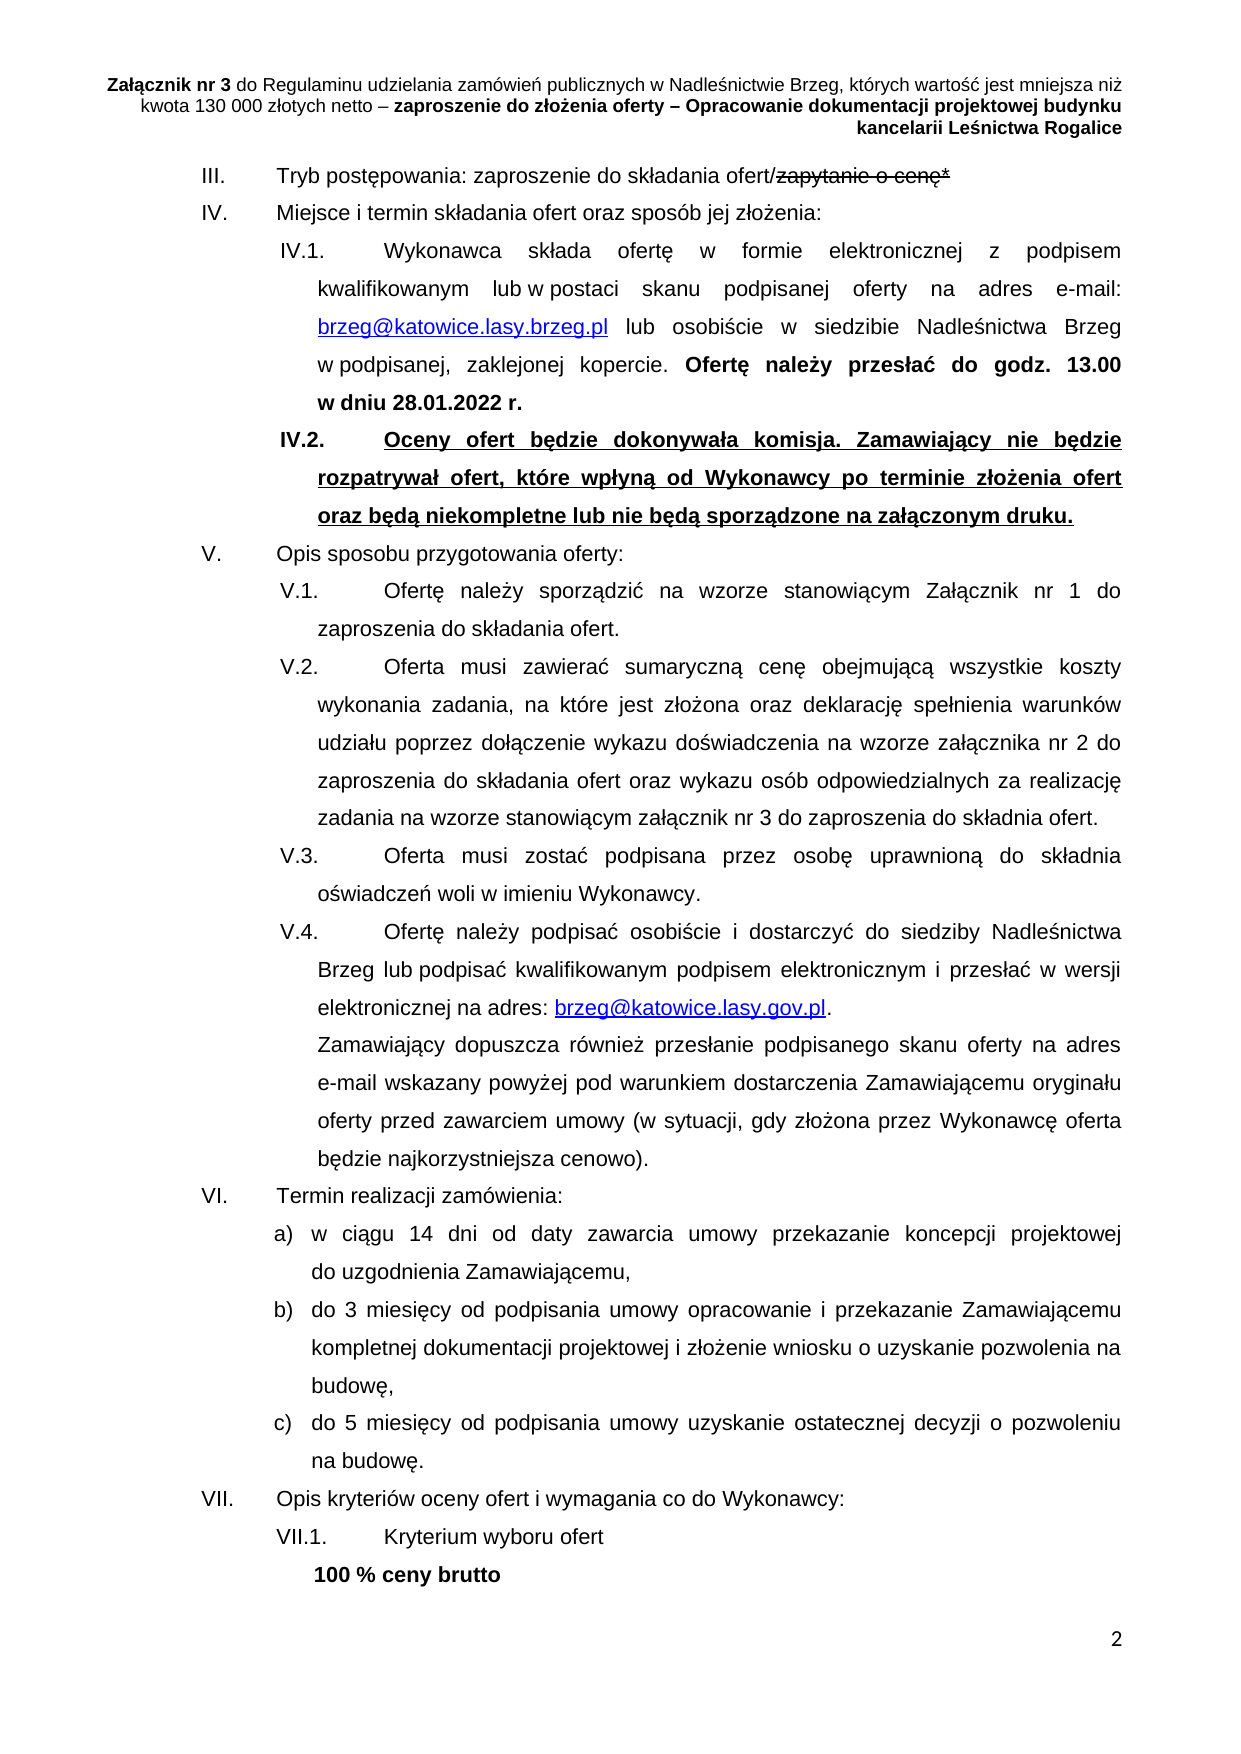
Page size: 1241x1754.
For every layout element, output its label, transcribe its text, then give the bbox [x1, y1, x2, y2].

list Opis sposobu przygotowania oferty: [201, 541, 1122, 566]
list Oferta musi zostać podpisana przez osobę uprawnioną do składnia oświadczeń woli w imieniu Wykonawcy. [280, 843, 1122, 906]
list Ofertę należy podpisać osobiście i dostarczyć do siedziby Nadleśnictwa Brzeg lub podpisać kwalifikowanym podpisem elektronicznym i przesłać w wersji elektronicznej na adres: brzeg@katowice.lasy.gov.pl. [280, 919, 1122, 1019]
list Miejsce i termin składania ofert oraz sposób jej złożenia: [201, 200, 1122, 226]
list Opis kryteriów oceny ofert i wymagania co do Wykonawcy: [201, 1486, 1122, 1511]
list Oceny ofert będzie dokonywała komisja. Zamawiający nie będzie rozpatrywał ofert, które wpłyną od Wykonawcy po terminie złożenia ofert oraz będą niekompletne lub nie będą sporządzone na załączonym druku. [280, 427, 1122, 528]
list Oferta musi zawierać sumaryczną cenę obejmującą wszystkie koszty wykonania zadania, na które jest złożona oraz deklarację spełnienia warunków udziału poprzez dołączenie wykazu doświadczenia na wzorze załącznika nr 2 do zaproszenia do składania ofert oraz wykazu osób odpowiedzialnych za realizację zadania na wzorze stanowiącym załącznik nr 3 do zaproszenia do składnia ofert. [280, 654, 1122, 831]
list Tryb postępowania: zaproszenie do składania ofert/zapytanie o cenę* [201, 162, 1122, 188]
list Wykonawca składa ofertę w formie elektronicznej z podpisem kwalifikowanym lub w postaci skanu podpisanej oferty na adres e-mail: brzeg@katowice.lasy.brzeg.pl lub osobiście w siedzibie Nadleśnictwa Brzeg w podpisanej, zaklejonej kopercie. Ofertę należy przesłać do godz. 13.00 w dniu 28.01.2022 r. [280, 238, 1122, 414]
list Termin realizacji zamówienia: [201, 1183, 1122, 1209]
list 100 % ceny brutto [314, 1562, 1122, 1587]
list do 3 miesięcy od podpisania umowy opracowanie i przekazanie Zamawiającemu kompletnej dokumentacji projektowej i złożenie wniosku o uzyskanie pozwolenia na budowę, [274, 1297, 1122, 1398]
list Kryterium wyboru ofert [276, 1524, 1122, 1549]
list Ofertę należy sporządzić na wzorze stanowiącym Załącznik nr 1 do zaproszenia do składania ofert. [280, 578, 1122, 641]
list do 5 miesięcy od podpisania umowy uzyskanie ostatecznej decyzji o pozwoleniu na budowę. [274, 1410, 1122, 1473]
list w ciągu 14 dni od daty zawarcia umowy przekazanie koncepcji projektowej do uzgodnienia Zamawiającemu, [274, 1221, 1122, 1284]
list Zamawiający dopuszcza również przesłanie podpisanego skanu oferty na adres e-mail wskazany powyżej pod warunkiem dostarczenia Zamawiającemu oryginału oferty przed zawarciem umowy (w sytuacji, gdy złożona przez Wykonawcę oferta będzie najkorzystniejsza cenowo). [317, 1032, 1122, 1171]
